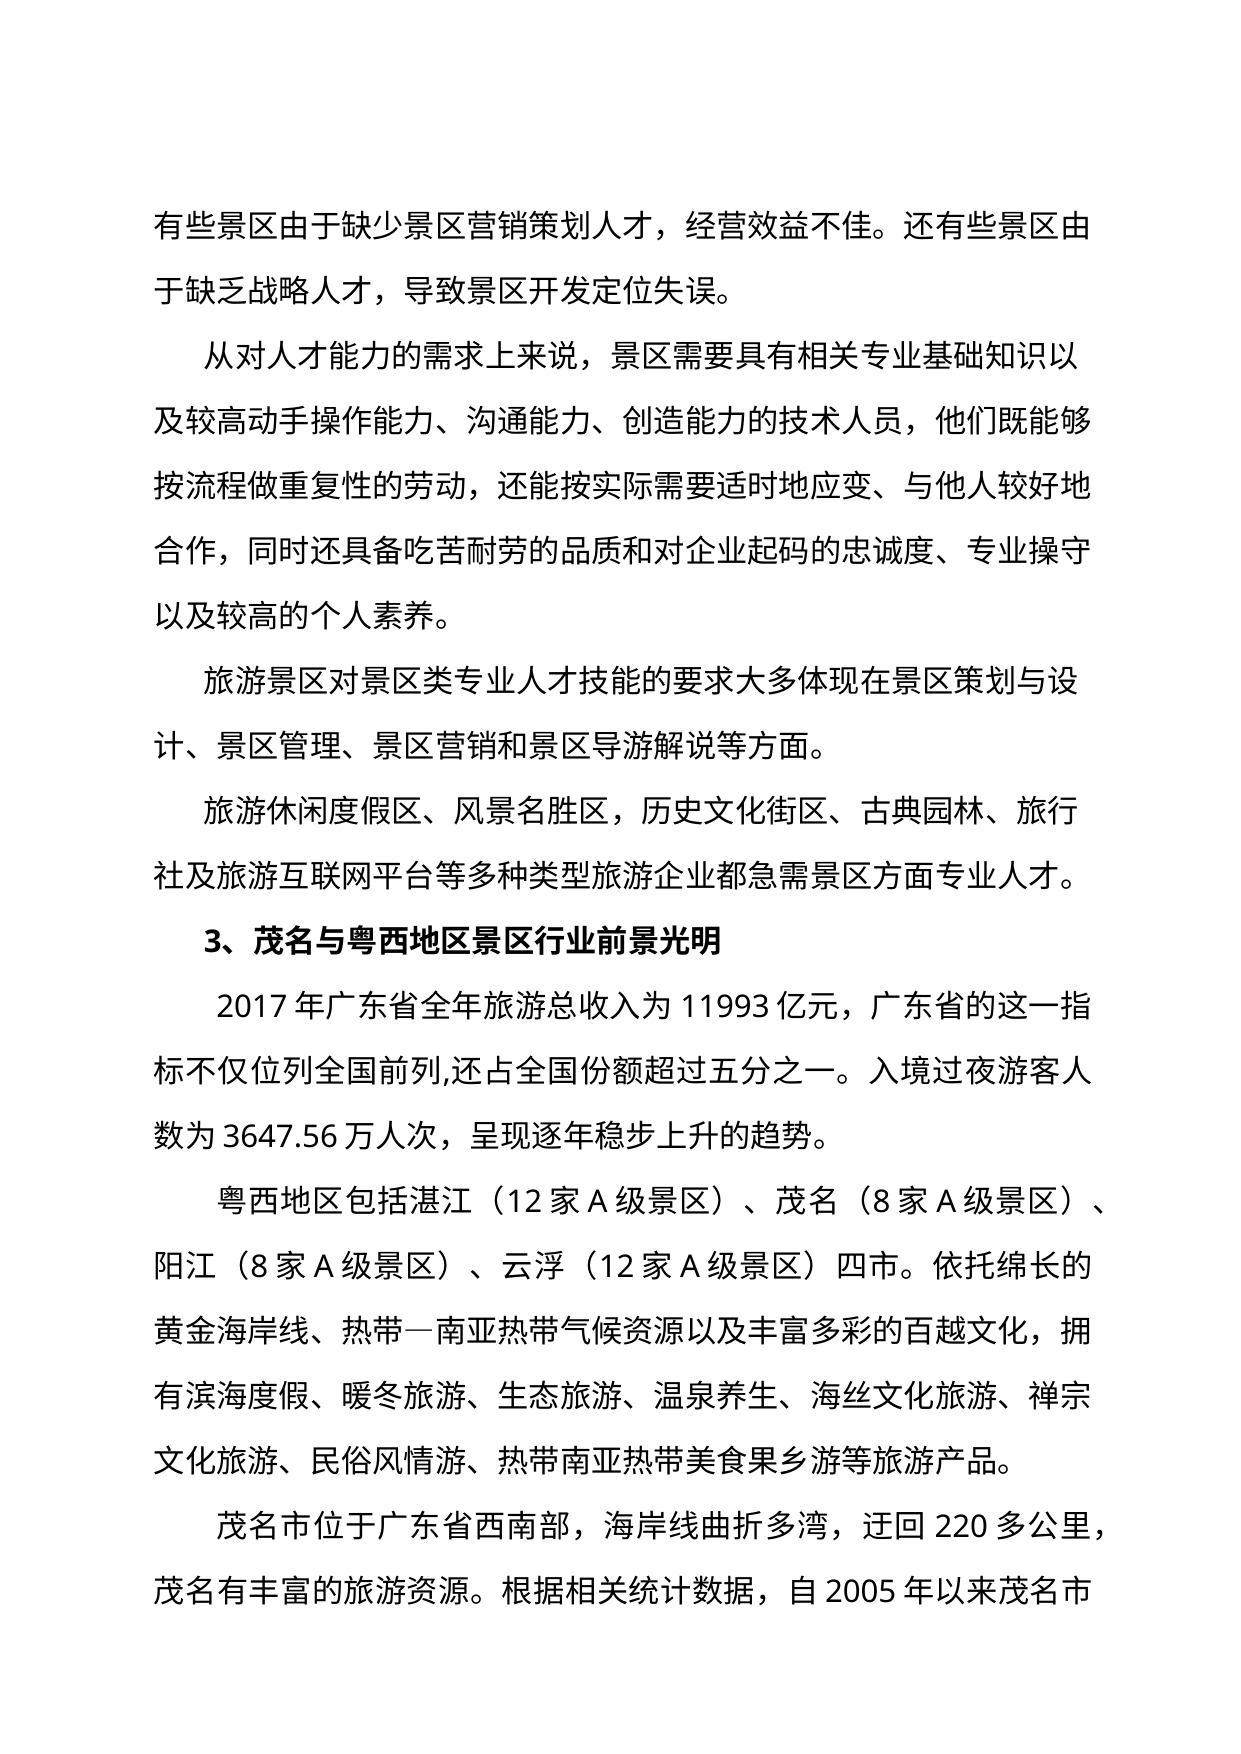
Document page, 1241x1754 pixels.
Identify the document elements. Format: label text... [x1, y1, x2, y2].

text 旅游景区对景区类专业人才技能的要求大多体现在景区策划与设计、景区管理、景区营销和景区导游解说等方面。 [153, 646, 1092, 776]
text 旅游休闲度假区、风景名胜区，历史文化街区、古典园林、旅行社及旅游互联网平台等多种类型旅游企业都急需景区方面专业人才。 [153, 776, 1092, 906]
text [153, 191, 1092, 321]
text 3、茂名与粤西地区景区行业前景光明 [204, 906, 1092, 971]
text 2017年广东省全年旅游总收入为11993亿元，广东省的这一指标不仅位列全国前列,还占全国份额超过五分之一。入境过夜游客人数为3647.56万人次，呈现逐年稳步上升的趋势。 [153, 971, 1092, 1166]
text 从对人才能力的需求上来说，景区需要具有相关专业基础知识以及较高动手操作能力、沟通能力、创造能力的技术人员，他们既能够按流程做重复性的劳动，还能按实际需要适时地应变、与他人较好地合作，同时还具备吃苦耐劳的品质和对企业起码的忠诚度、专业操守以及较高的个人素养。 [153, 321, 1092, 646]
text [153, 1491, 1092, 1621]
text 粤西地区包括湛江（12家A级景区）、茂名（8家A级景区）、阳江（8家A级景区）、云浮（12家A级景区）四市。依托绵长的黄金海岸线、热带—南亚热带气候资源以及丰富多彩的百越文化，拥有滨海度假、暖冬旅游、生态旅游、温泉养生、海丝文化旅游、禅宗文化旅游、民俗风情游、热带南亚热带美食果乡游等旅游产品。 [153, 1166, 1092, 1491]
